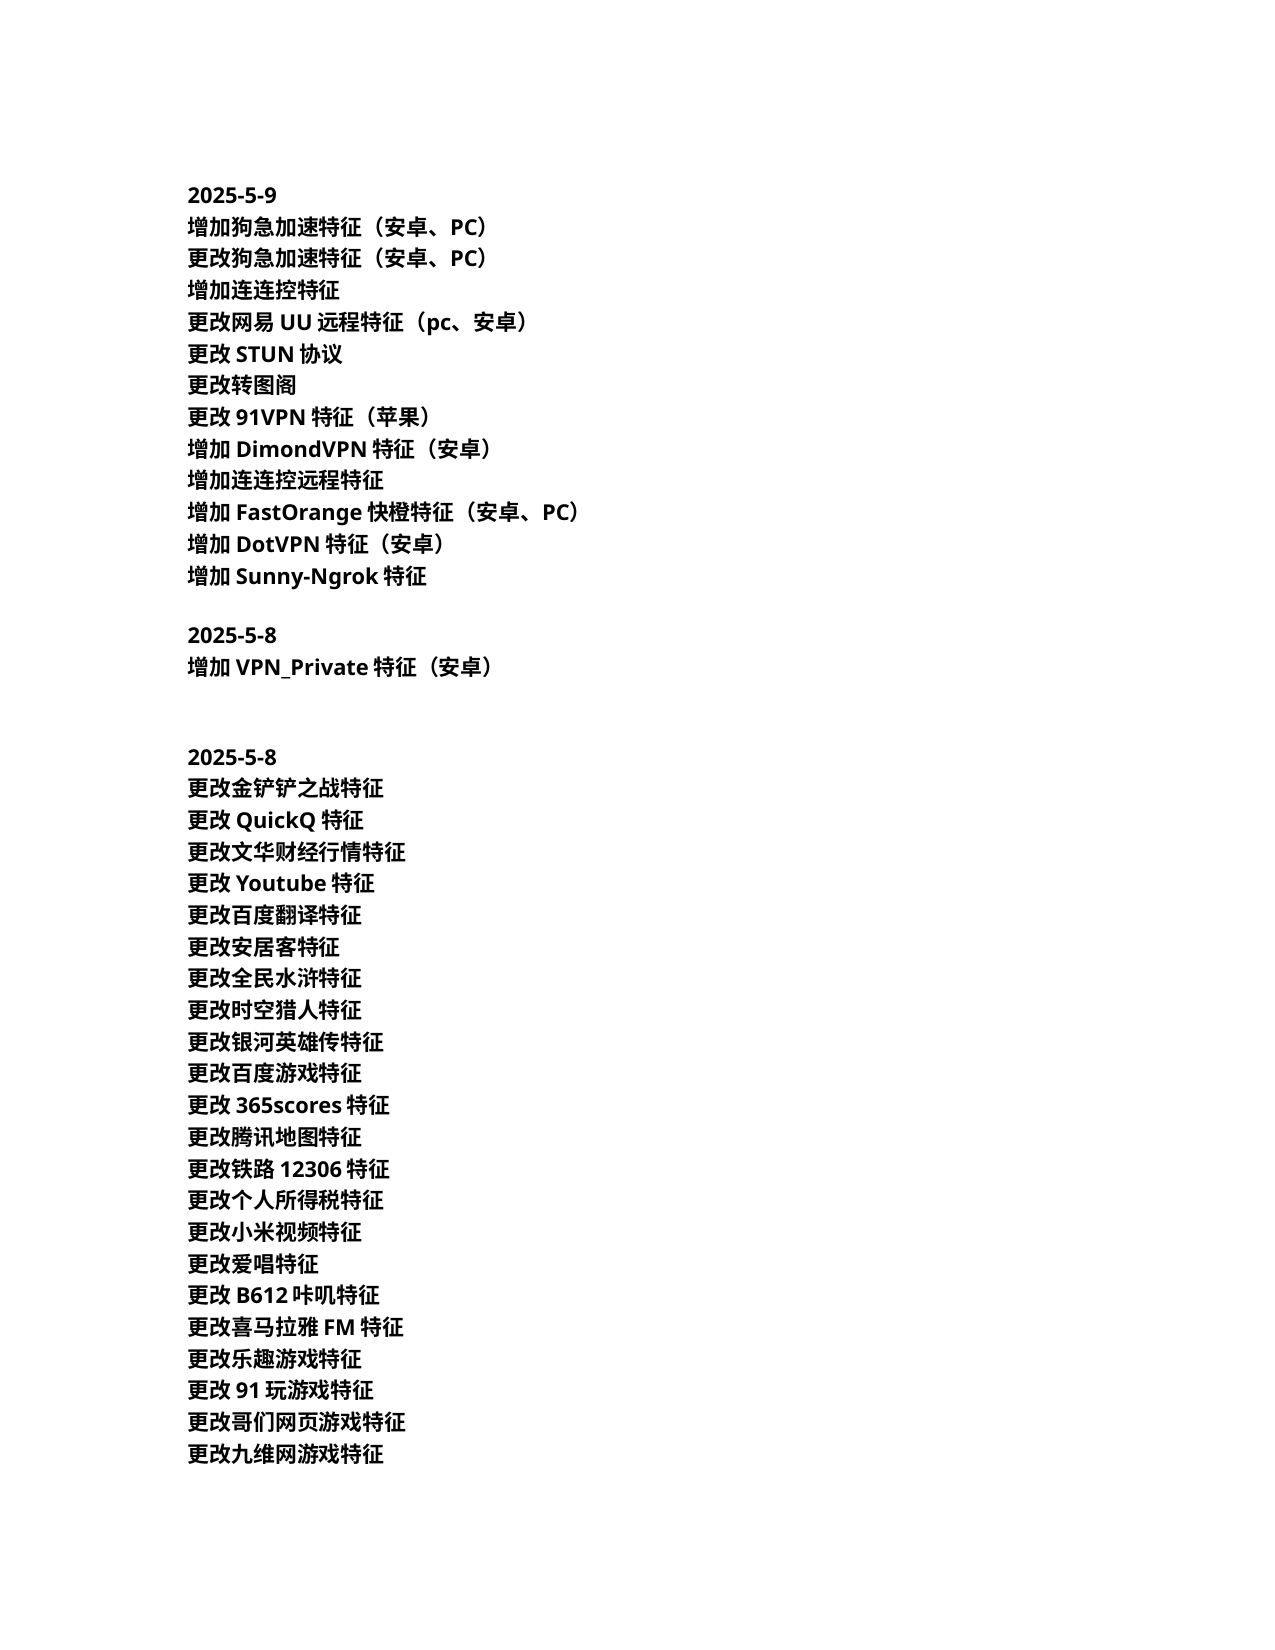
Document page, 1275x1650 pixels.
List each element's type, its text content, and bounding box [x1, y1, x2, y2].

text 更改时空猎人特征 [187, 993, 1087, 1025]
text 更改乐趣游戏特征 [187, 1342, 1087, 1373]
text 增加FastOrange快橙特征（安卓、PC） [187, 495, 1087, 527]
text 更改STUN协议 [187, 337, 1087, 368]
text 更改铁路12306特征 [187, 1152, 1087, 1183]
text 增加狗急加速特征（安卓、PC） [187, 209, 1087, 241]
text 更改小米视频特征 [187, 1215, 1087, 1247]
text 更改喜马拉雅FM特征 [187, 1310, 1087, 1342]
text 更改腾讯地图特征 [187, 1120, 1087, 1152]
text 更改个人所得税特征 [187, 1183, 1087, 1215]
text 增加Sunny-Ngrok特征 [187, 559, 1087, 591]
text 更改狗急加速特征（安卓、PC） [187, 241, 1087, 273]
text 更改91玩游戏特征 [187, 1373, 1087, 1405]
text 更改百度翻译特征 [187, 898, 1087, 930]
text 更改爱唱特征 [187, 1247, 1087, 1278]
text 更改网易UU远程特征（pc、安卓） [187, 305, 1087, 337]
text 更改QuickQ特征 [187, 803, 1087, 835]
text 增加连连控远程特征 [187, 463, 1087, 495]
text 更改365scores特征 [187, 1088, 1087, 1120]
text 增加DotVPN特征（安卓） [187, 527, 1087, 559]
text 更改安居客特征 [187, 930, 1087, 961]
text 更改全民水浒特征 [187, 961, 1087, 993]
text 增加DimondVPN特征（安卓） [187, 432, 1087, 463]
text 2025-5-9 [187, 180, 1087, 209]
text 更改百度游戏特征 [187, 1056, 1087, 1088]
text 更改银河英雄传特征 [187, 1025, 1087, 1056]
text 更改哥们网页游戏特征 [187, 1405, 1087, 1437]
text 2025-5-8 [187, 741, 1087, 771]
text 更改Youtube特征 [187, 866, 1087, 898]
text 增加VPN_Private特征（安卓） [187, 650, 1087, 682]
text 增加连连控特征 [187, 273, 1087, 305]
text 更改文华财经行情特征 [187, 835, 1087, 866]
text 2025-5-8 [187, 620, 1087, 650]
text 更改九维网游戏特征 [187, 1437, 1087, 1469]
text 更改91VPN特征（苹果） [187, 400, 1087, 432]
text 更改金铲铲之战特征 [187, 771, 1087, 803]
text 更改B612咔叽特征 [187, 1278, 1087, 1310]
text 更改转图阁 [187, 368, 1087, 400]
